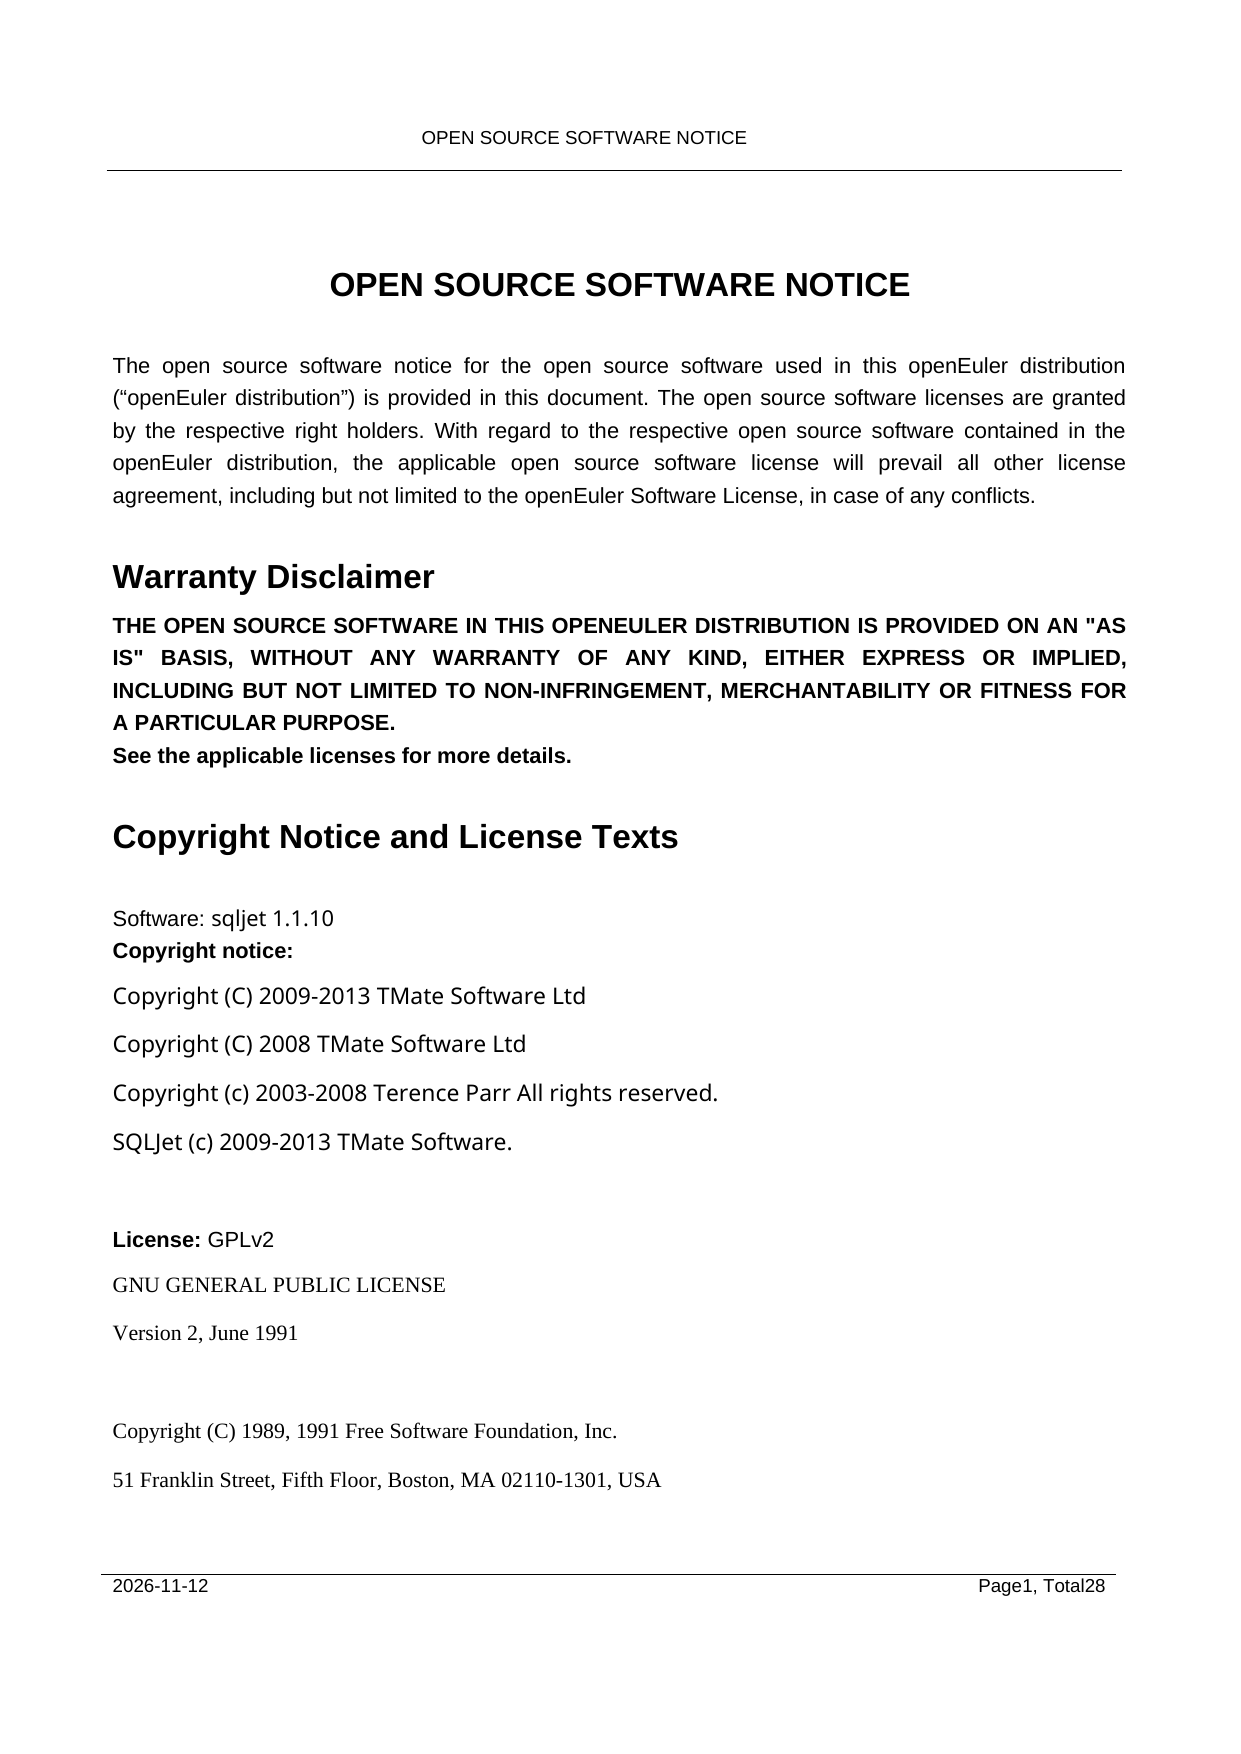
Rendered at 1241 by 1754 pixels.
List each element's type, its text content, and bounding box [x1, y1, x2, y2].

text The open source software notice for the open source software used in this openEuler distribution (“openEuler distribution”) is provided in this document. The open source software licenses are granted by the respective right holders. With regard to the respective open source software contained in the openEuler distribution, the applicable open source software license will prevail all other license agreement, including but not limited to the openEuler Software License, in case of any conflicts. [112, 349, 1128, 511]
text OPEN SOURCE SOFTWARE NOTICE [112, 251, 1128, 316]
text Warranty Disclaimer [112, 544, 1128, 609]
text License: GPLv2 [112, 1223, 1128, 1255]
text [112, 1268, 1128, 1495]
text Copyright notice: [112, 934, 1128, 966]
text Copyright (C) 2009-2013 TMate Software Ltd Copyright (C) 2008 TMate Software Ltd Copyright (c) 2003-2008 Terence Parr All rights reserved. SQLJet (c) 2009-2013 TMate Software. [112, 979, 1128, 1207]
text Software: sqljet 1.1.10 [112, 901, 1128, 934]
text Copyright Notice and License Texts [112, 804, 1128, 869]
text THE OPEN SOURCE SOFTWARE IN THIS OPENEULER DISTRIBUTION IS PROVIDED ON AN "AS IS" BASIS, WITHOUT ANY WARRANTY OF ANY KIND, EITHER EXPRESS OR IMPLIED, INCLUDING BUT NOT LIMITED TO NON-INFRINGEMENT, MERCHANTABILITY OR FITNESS FOR A PARTICULAR PURPOSE. See the applicable licenses for more details. [112, 609, 1128, 771]
